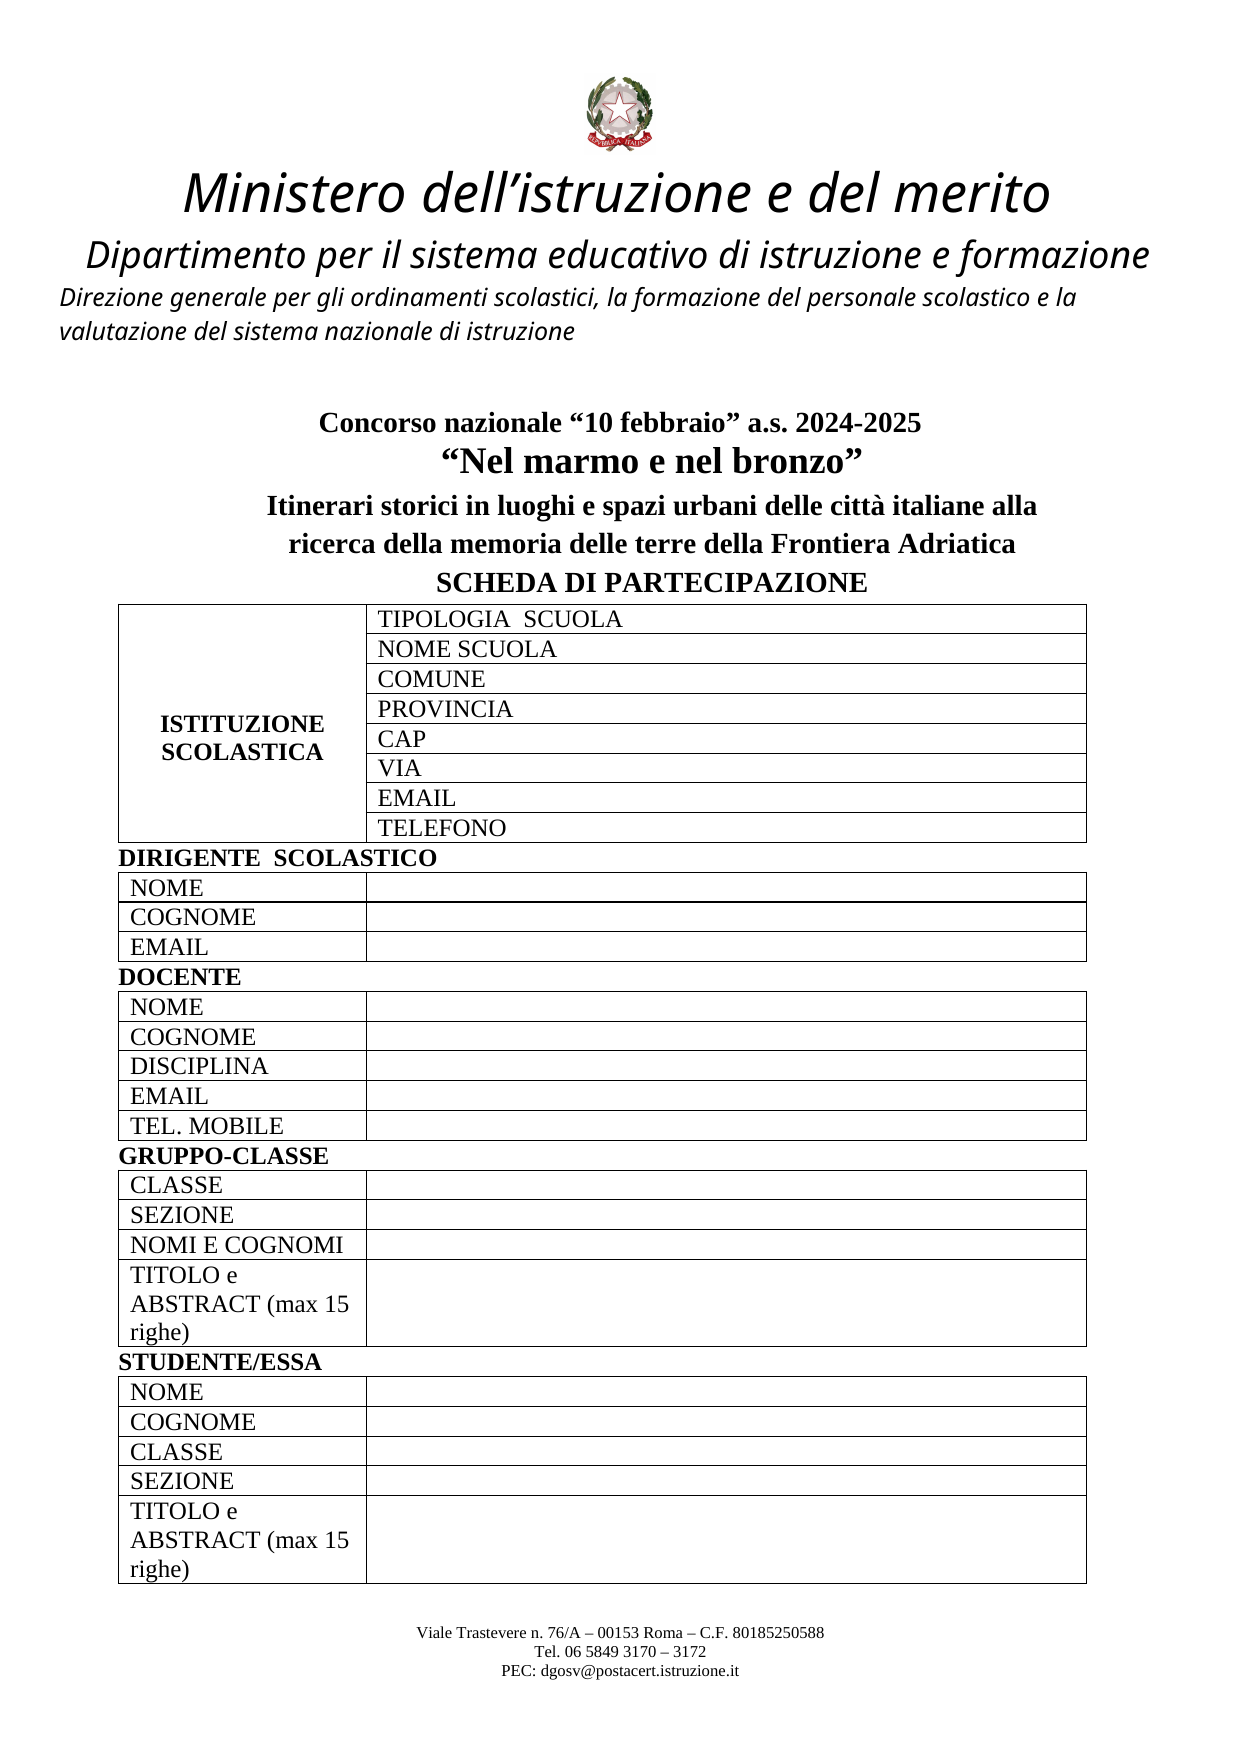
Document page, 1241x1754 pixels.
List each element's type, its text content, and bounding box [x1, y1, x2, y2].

table_header [367, 1377, 1086, 1406]
table_cell TEL. MOBILE [119, 1111, 366, 1140]
table_header CLASSE [119, 1171, 366, 1199]
table_cell COGNOME [119, 903, 366, 931]
table_cell EMAIL [119, 1081, 366, 1110]
table_cell NOMI E COGNOMI [119, 1230, 366, 1259]
table_header [367, 992, 1086, 1021]
table_cell [367, 1051, 1086, 1080]
text Itinerari storici in luoghi e spazi urbani delle città italiane alla [118, 488, 1112, 521]
table_cell [367, 1466, 1086, 1495]
table_cell CLASSE [119, 1437, 366, 1465]
picture [584, 73, 657, 155]
table_header NOME [119, 992, 366, 1021]
table_header [367, 873, 1086, 901]
table_cell SEZIONE [119, 1466, 366, 1495]
table_cell DISCIPLINA [119, 1051, 366, 1080]
table_cell SEZIONE [119, 1200, 366, 1229]
table_cell [367, 1437, 1086, 1465]
table_cell TELEFONO [367, 813, 1086, 842]
table_cell [367, 1081, 1086, 1110]
table_cell PROVINCIA [367, 694, 1086, 723]
table_cell CAP [367, 724, 1086, 752]
text “Nel marmo e nel bronzo” [118, 438, 1112, 481]
table_cell [367, 932, 1086, 961]
table_cell TITOLO e ABSTRACT (max 15 righe) [119, 1496, 366, 1582]
table_cell [367, 1407, 1086, 1436]
text DIRIGENTE SCOLASTICO [118, 843, 1122, 872]
table_cell VIA [367, 754, 1086, 782]
table_header TIPOLOGIA SCUOLA [367, 605, 1086, 633]
table_cell EMAIL [119, 932, 366, 961]
table_cell [367, 1022, 1086, 1050]
text Concorso nazionale “10 febbraio” a.s. 2024-2025 [118, 405, 1122, 438]
text GRUPPO-CLASSE [118, 1141, 1122, 1169]
table_cell [367, 1200, 1086, 1229]
table_cell NOME SCUOLA [367, 634, 1086, 663]
table_cell TITOLO e ABSTRACT (max 15 righe) [119, 1260, 366, 1346]
table_cell [367, 1496, 1086, 1582]
text ricerca della memoria delle terre della Frontiera Adriatica [118, 526, 1112, 560]
table_header [367, 1171, 1086, 1199]
text DOCENTE [118, 962, 1122, 991]
table_cell [367, 1260, 1086, 1346]
table_cell COGNOME [119, 1022, 366, 1050]
text STUDENTE/ESSA [118, 1347, 1122, 1376]
text SCHEDA DI PARTECIPAZIONE [118, 565, 1112, 598]
table_cell COMUNE [367, 664, 1086, 693]
table_header ISTITUZIONE SCOLASTICA [119, 605, 366, 842]
table_cell COGNOME [119, 1407, 366, 1436]
table_cell [367, 1111, 1086, 1140]
table_header NOME [119, 1377, 366, 1406]
table_cell [367, 1230, 1086, 1259]
table_header NOME [119, 873, 366, 901]
table_cell [367, 903, 1086, 931]
table_cell EMAIL [367, 783, 1086, 812]
